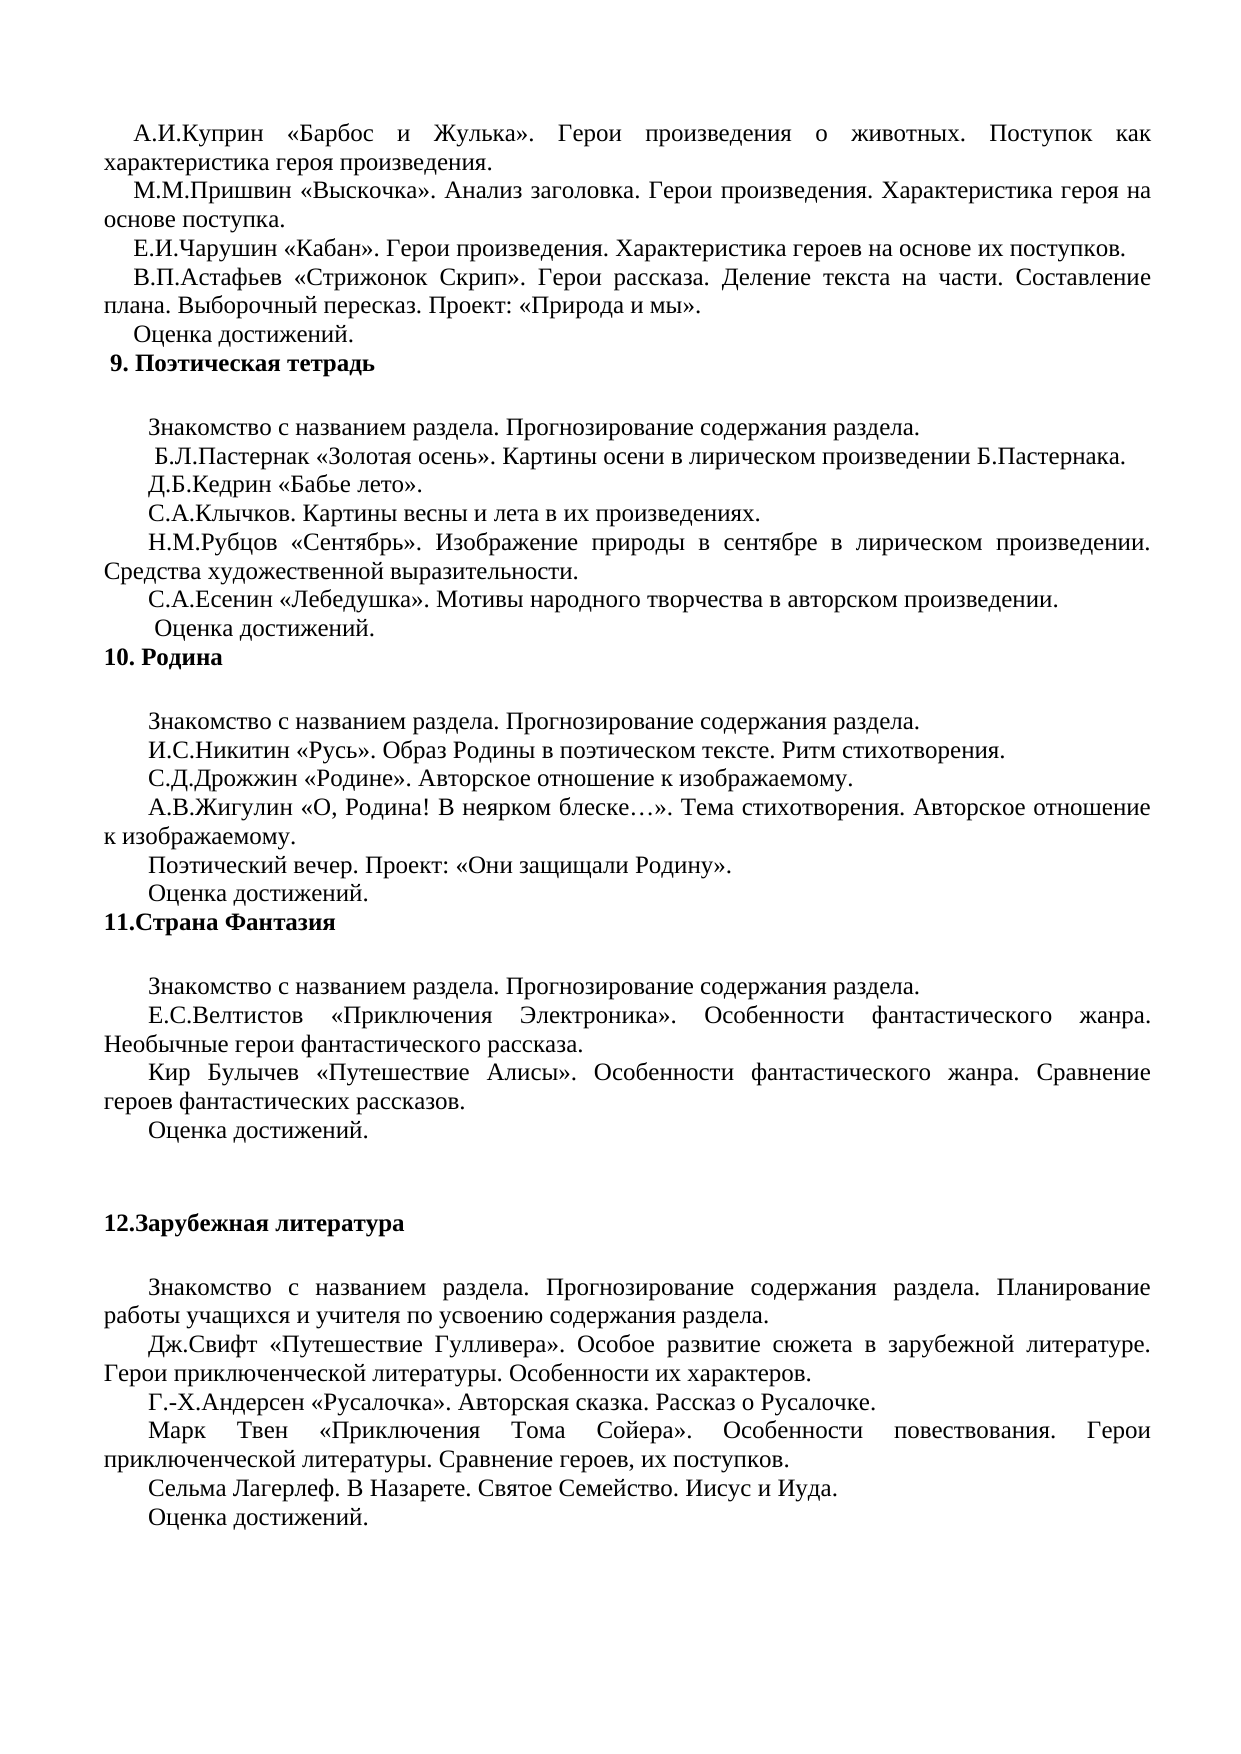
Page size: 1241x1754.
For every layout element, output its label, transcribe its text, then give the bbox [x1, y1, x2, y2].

text И.С.Никитин «Русь». Образ Родины в поэтическом тексте. Ритм стихотворения. [103, 735, 1152, 763]
text Оценка достижений. [103, 1502, 1152, 1530]
text 9. Поэтическая тетрадь [103, 348, 1152, 377]
text Знакомство с названием раздела. Прогнозирование содержания раздела. [103, 412, 1152, 441]
text В.П.Астафьев «Стрижонок Скрип». Герои рассказа. Деление текста на части. Составление плана. Выборочный пересказ. Проект: «Природа и мы». [103, 262, 1152, 319]
text Оценка достижений. [103, 1115, 1152, 1144]
text Оценка достижений. [103, 613, 1152, 642]
text Марк Твен «Приключения Тома Сойера». Особенности повествования. Герои приключенческой литературы. Сравнение героев, их поступков. [103, 1415, 1152, 1473]
text Б.Л.Пастернак «Золотая осень». Картины осени в лирическом произведении Б.Пастернака. [103, 441, 1152, 469]
text Е.С.Велтистов «Приключения Электроника». Особенности фантастического жанра. Необычные герои фантастического рассказа. [103, 1000, 1152, 1057]
text Сельма Лагерлеф. В Назарете. Святое Семейство. Иисус и Иуда. [103, 1473, 1152, 1502]
text А.И.Куприн «Барбос и Жулька». Герои произведения о животных. Поступок как характеристика героя произведения. [103, 118, 1152, 176]
text Д.Б.Кедрин «Бабье лето». [103, 469, 1152, 498]
text М.М.Пришвин «Выскочка». Анализ заголовка. Герои произведения. Характеристика героя на основе поступка. [103, 176, 1152, 233]
text А.В.Жигулин «О, Родина! В неярком блеске…». Тема стихотворения. Авторское отношение к изображаемому. [103, 792, 1152, 850]
text С.А.Клычков. Картины весны и лета в их произведениях. [103, 498, 1152, 527]
text Г.-Х.Андерсен «Русалочка». Авторская сказка. Рассказ о Русалочке. [103, 1387, 1152, 1415]
text Кир Булычев «Путешествие Алисы». Особенности фантастического жанра. Сравнение героев фантастических рассказов. [103, 1057, 1152, 1115]
text С.А.Есенин «Лебедушка». Мотивы народного творчества в авторском произведении. [103, 584, 1152, 613]
text 10. Родина [103, 642, 1152, 671]
text Знакомство с названием раздела. Прогнозирование содержания раздела. [103, 706, 1152, 735]
text 12.Зарубежная литература [103, 1208, 1152, 1236]
text Е.И.Чарушин «Кабан». Герои произведения. Характеристика героев на основе их поступков. [103, 233, 1152, 262]
text Оценка достижений. [103, 319, 1152, 348]
text Дж.Свифт «Путешествие Гулливера». Особое развитие сюжета в зарубежной литературе. Герои приключенческой литературы. Особенности их характеров. [103, 1329, 1152, 1387]
text 11.Страна Фантазия [103, 907, 1152, 936]
text Поэтический вечер. Проект: «Они защищали Родину». [103, 850, 1152, 878]
text Знакомство с названием раздела. Прогнозирование содержания раздела. [103, 971, 1152, 1000]
text Оценка достижений. [103, 878, 1152, 907]
text Знакомство с названием раздела. Прогнозирование содержания раздела. Планирование работы учащихся и учителя по усвоению содержания раздела. [103, 1272, 1152, 1329]
text Н.М.Рубцов «Сентябрь». Изображение природы в сентябре в лирическом произведении. Средства художественной выразительности. [103, 527, 1152, 584]
text С.Д.Дрожжин «Родине». Авторское отношение к изображаемому. [103, 763, 1152, 792]
